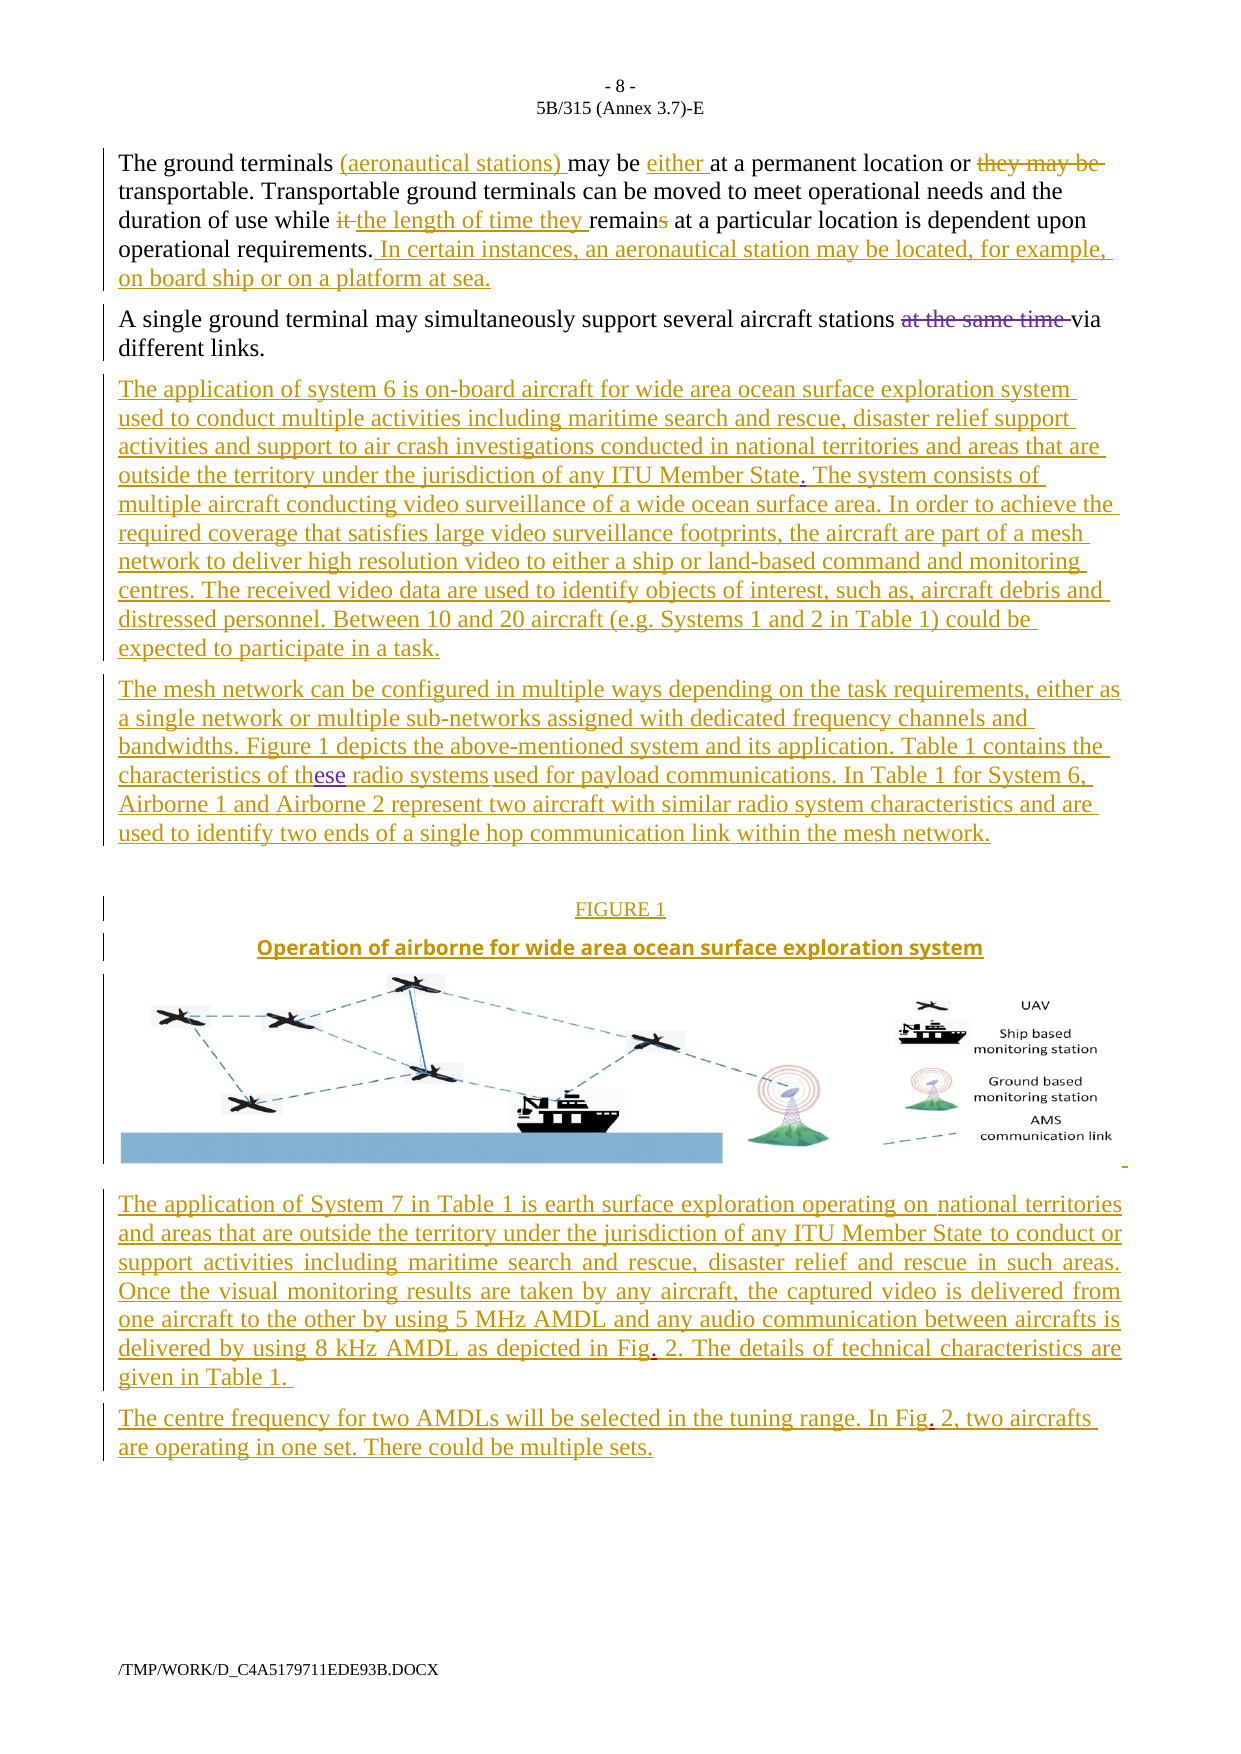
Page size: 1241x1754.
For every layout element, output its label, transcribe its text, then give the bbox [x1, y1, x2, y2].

picture [118, 973, 1121, 1165]
text A single ground terminal may simultaneously support several aircraft stations via different links. [118, 304, 1122, 361]
text The ground terminals may be at a permanent location or transportable. Transportable ground terminals can be moved to meet operational needs and the duration of use while remain at a particular location is dependent upon operational requirements. [118, 148, 1122, 291]
